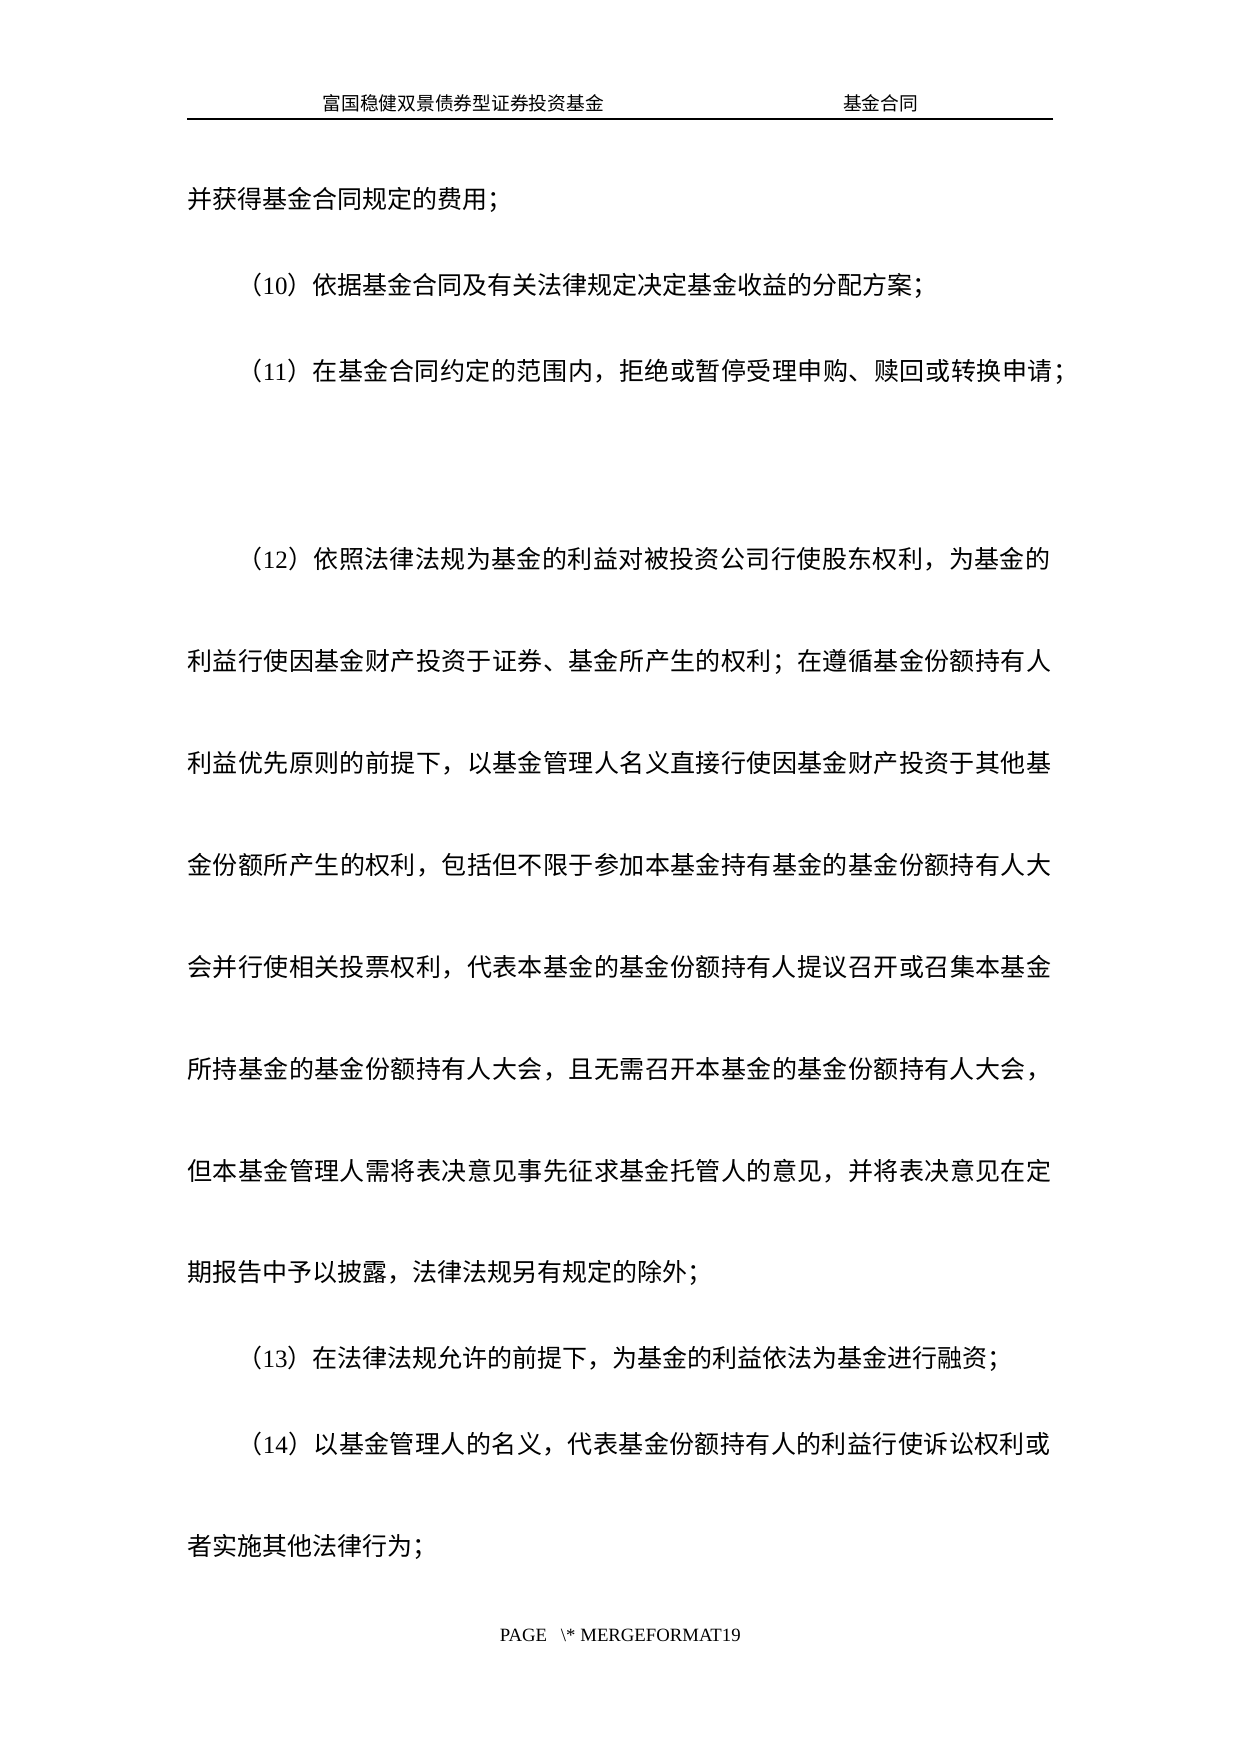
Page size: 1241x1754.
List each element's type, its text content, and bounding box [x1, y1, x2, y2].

text （12）依照法律法规为基金的利益对被投资公司行使股东权利，为基金的利益行使因基金财产投资于证券、基金所产生的权利；在遵循基金份额持有人利益优先原则的前提下，以基金管理人名义直接行使因基金财产投资于其他基金份额所产生的权利，包括但不限于参加本基金持有基金的基金份额持有人大会并行使相关投票权利，代表本基金的基金份额持有人提议召开或召集本基金所持基金的基金份额持有人大会，且无需召开本基金的基金份额持有人大会，但本基金管理人需将表决意见事先征求基金托管人的意见，并将表决意见在定期报告中予以披露，法律法规另有规定的除外； [187, 524, 1053, 1305]
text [187, 164, 1053, 232]
text （10）依据基金合同及有关法律规定决定基金收益的分配方案； [187, 250, 1053, 318]
text （13）在法律法规允许的前提下，为基金的利益依法为基金进行融资； [187, 1323, 1053, 1391]
text （14）以基金管理人的名义，代表基金份额持有人的利益行使诉讼权利或者实施其他法律行为； [187, 1409, 1053, 1579]
text （11）在基金合同约定的范围内，拒绝或暂停受理申购、赎回或转换申请； [187, 336, 1053, 506]
